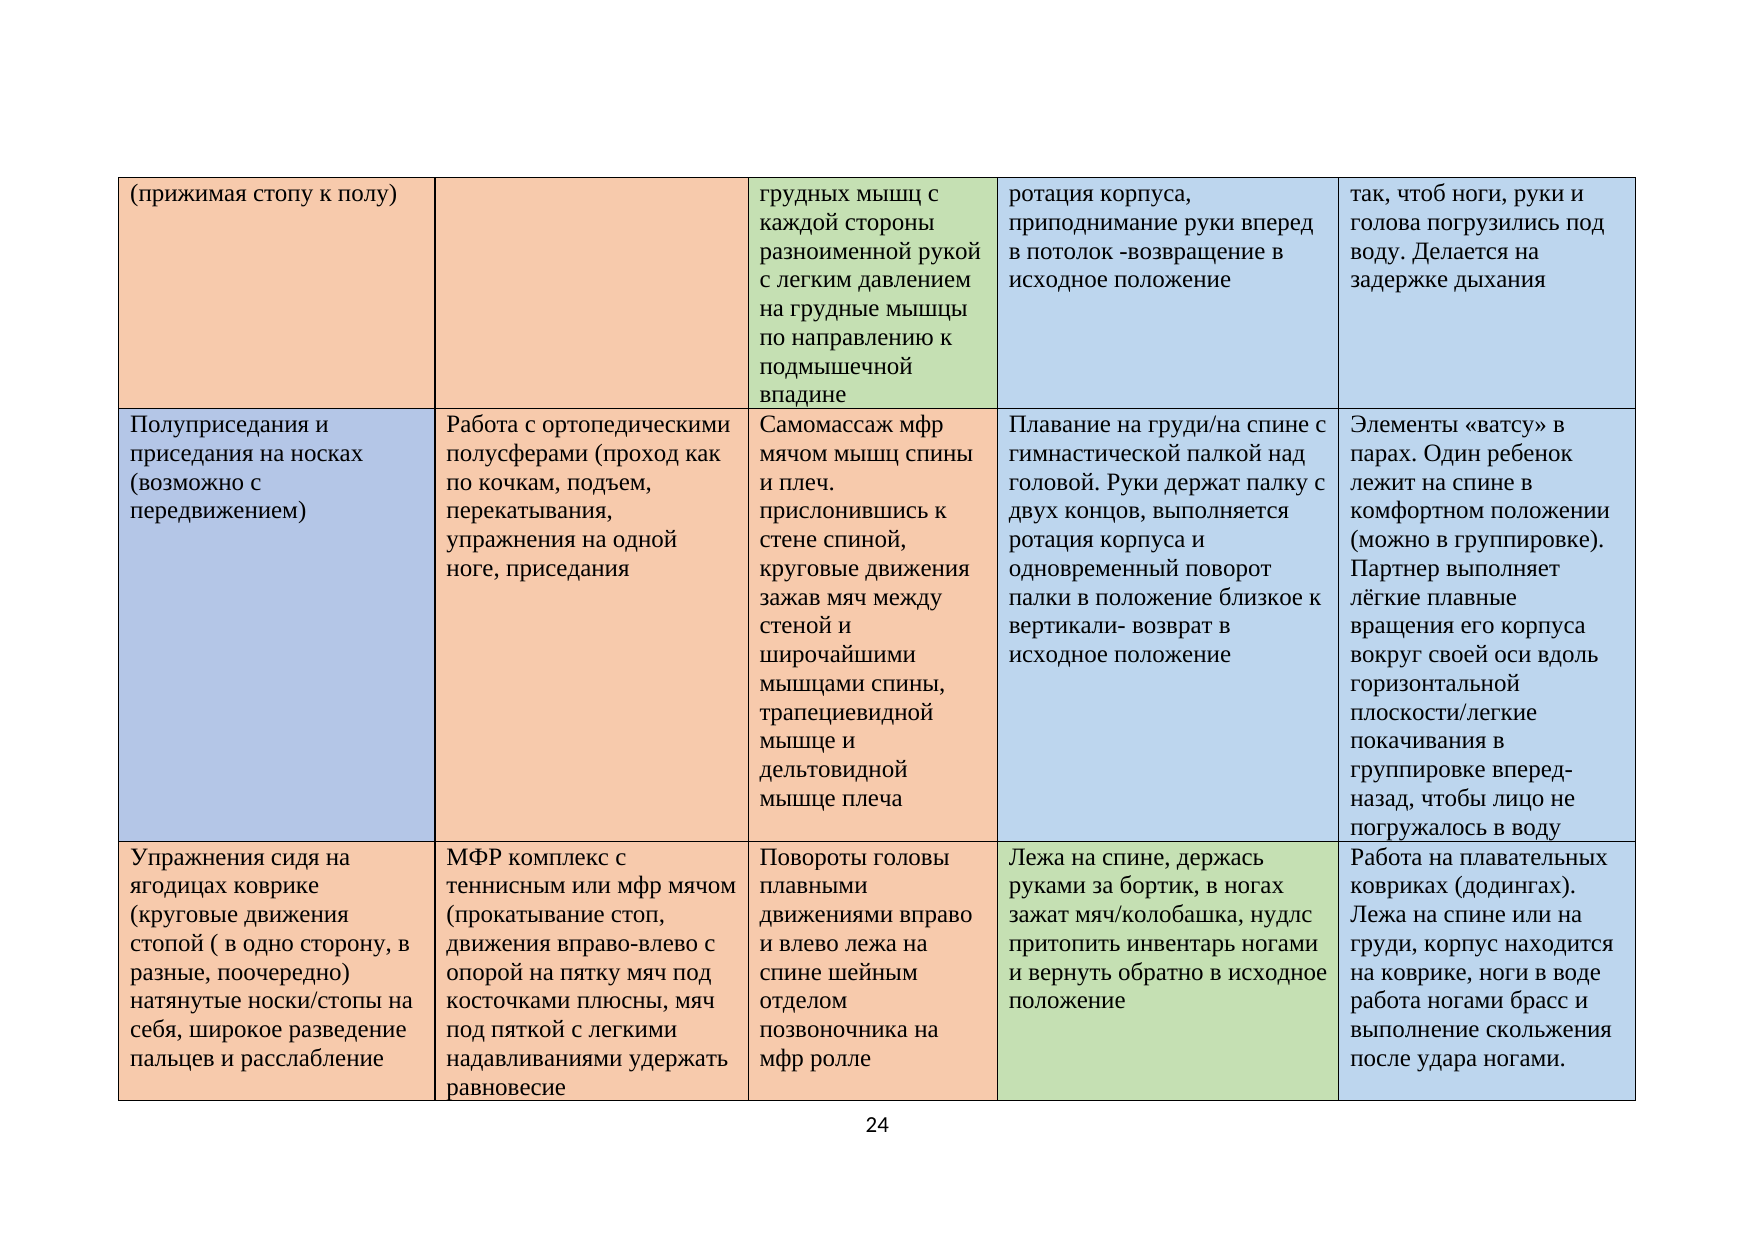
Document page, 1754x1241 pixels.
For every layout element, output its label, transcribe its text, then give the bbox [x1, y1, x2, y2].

table_cell Упражнения сидя на ягодицах коврике (круговые движения стопой ( в одно сторону, в разные, поочередно) натянутые носки/стопы на себя, широкое разведение пальцев и расслабление [119, 842, 434, 1100]
table_cell Элементы «ватсу» в парах. Один ребенок лежит на спине в комфортном положении (можно в группировке). Партнер выполняет лёгкие плавные вращения его корпуса вокруг своей оси вдоль горизонтальной плоскости/легкие покачивания в группировке вперед-назад, чтобы лицо не погружалось в воду [1339, 409, 1635, 841]
table_cell Работа с ортопедическими полусферами (проход как по кочкам, подъем, перекатывания, упражнения на одной ноге, приседания [436, 409, 748, 841]
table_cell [749, 178, 997, 408]
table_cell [998, 178, 1338, 408]
table_cell Лежа на спине, держась руками за бортик, в ногах зажат мяч/колобашка, нудлс притопить инвентарь ногами и вернуть обратно в исходное положение [998, 842, 1338, 1100]
table_cell Самомассаж мфр мячом мышц спины и плеч. прислонившись к стене спиной, круговые движения зажав мяч между стеной и широчайшими мышцами спины, трапециевидной мышце и дельтовидной мышце плеча [749, 409, 997, 841]
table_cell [1339, 178, 1635, 408]
table_cell Плавание на груди/на спине с гимнастической палкой над головой. Руки держат палку с двух концов, выполняется ротация корпуса и одновременный поворот палки в положение близкое к вертикали- возврат в исходное положение [998, 409, 1338, 841]
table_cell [119, 178, 434, 408]
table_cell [436, 178, 748, 408]
table_cell Полуприседания и приседания на носках (возможно с передвижением) [119, 409, 434, 841]
table_cell Работа на плавательных ковриках (додингах). Лежа на спине или на груди, корпус находится на коврике, ноги в воде работа ногами брасс и выполнение скольжения после удара ногами. [1339, 842, 1635, 1100]
table_cell Повороты головы плавными движениями вправо и влево лежа на спине шейным отделом позвоночника на мфр ролле [749, 842, 997, 1100]
table_cell МФР комплекс с теннисным или мфр мячом (прокатывание стоп, движения вправо-влево с опорой на пятку мяч под косточками плюсны, мяч под пяткой с легкими надавливаниями удержать равновесие [436, 842, 748, 1100]
